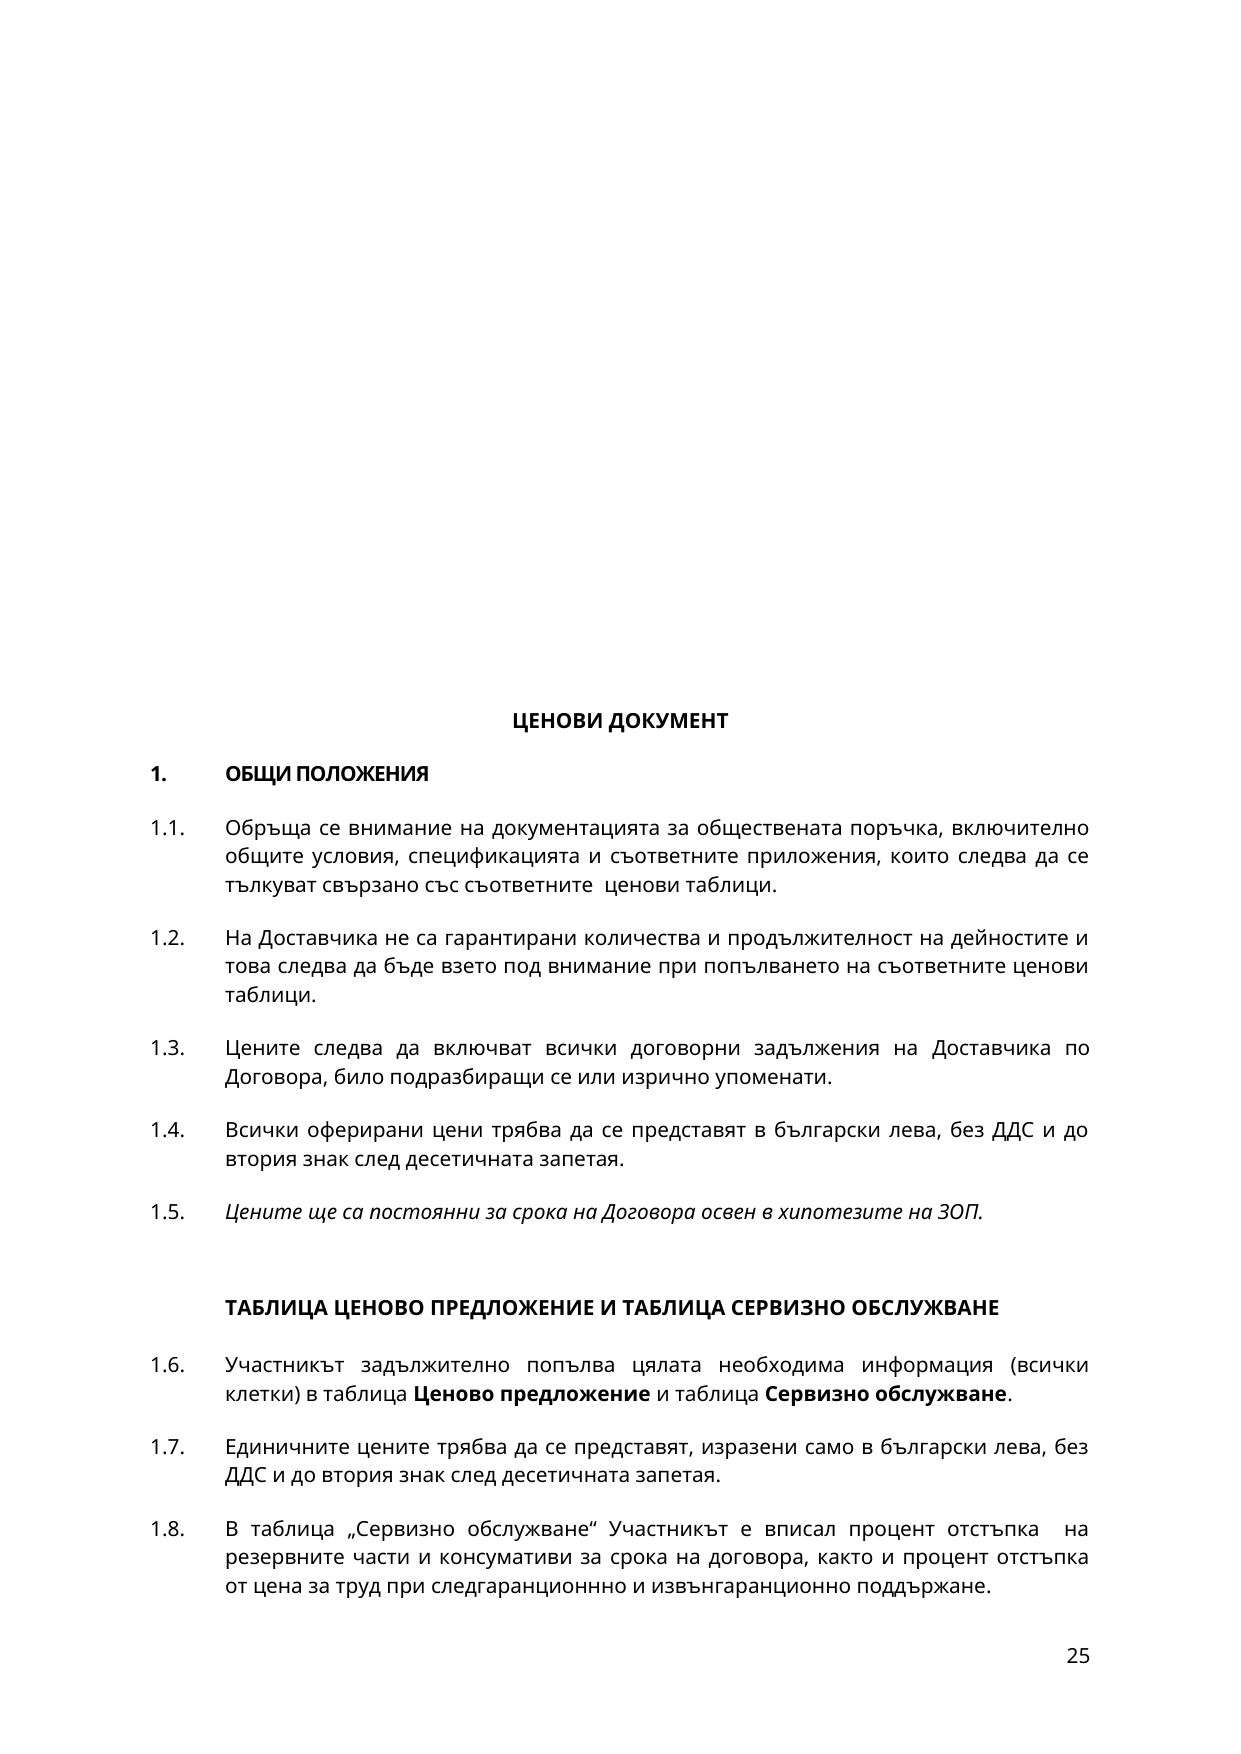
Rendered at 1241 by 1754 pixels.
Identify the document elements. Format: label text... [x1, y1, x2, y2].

list Цените ще са постоянни за срока на Договора освен в хипотезите на ЗОП. [150, 1197, 1090, 1226]
list Обръща се внимание на документацията за обществената поръчка, включително общите условия, спецификацията и съответните приложения, които следва да се тълкуват свързано със съответните ценови таблици. [150, 813, 1090, 898]
list На Доставчика не са гарантирани количества и продължителност на дейностите и това следва да бъде взето под внимание при попълването на съответните ценови таблици. [150, 923, 1090, 1008]
list Участникът задължително попълва цялата необходима информация (всички клетки) в таблица Ценово предложение и таблица Сервизно обслужване. [150, 1350, 1090, 1407]
list ОБЩИ ПОЛОЖЕНИЯ [150, 759, 1090, 788]
text ТАБЛИЦА ЦЕНОВО ПРЕДЛОЖЕНИЕ И ТАБЛИЦА СЕРВИЗНО ОБСЛУЖВАНЕ [225, 1293, 1090, 1321]
list Всички оферирани цени трябва да се представят в български лева, без ДДС и до втория знак след десетичната запетая. [150, 1115, 1090, 1172]
text ЦЕНОВИ ДОКУМЕНТ [150, 706, 1090, 734]
list В таблица „Сервизно обслужване“ Участникът е вписал процент отстъпка на резервните части и консумативи за срока на договора, както и процент отстъпка от цена за труд при следгаранционнно и извънгаранционно поддържане. [150, 1514, 1090, 1599]
list Цените следва да включват всички договорни задължения на Доставчика по Договора, било подразбиращи се или изрично упоменати. [150, 1033, 1090, 1090]
list Единичните цените трябва да се представят, изразени само в български лева, без ДДС и до втория знак след десетичната запетая. [150, 1432, 1090, 1489]
